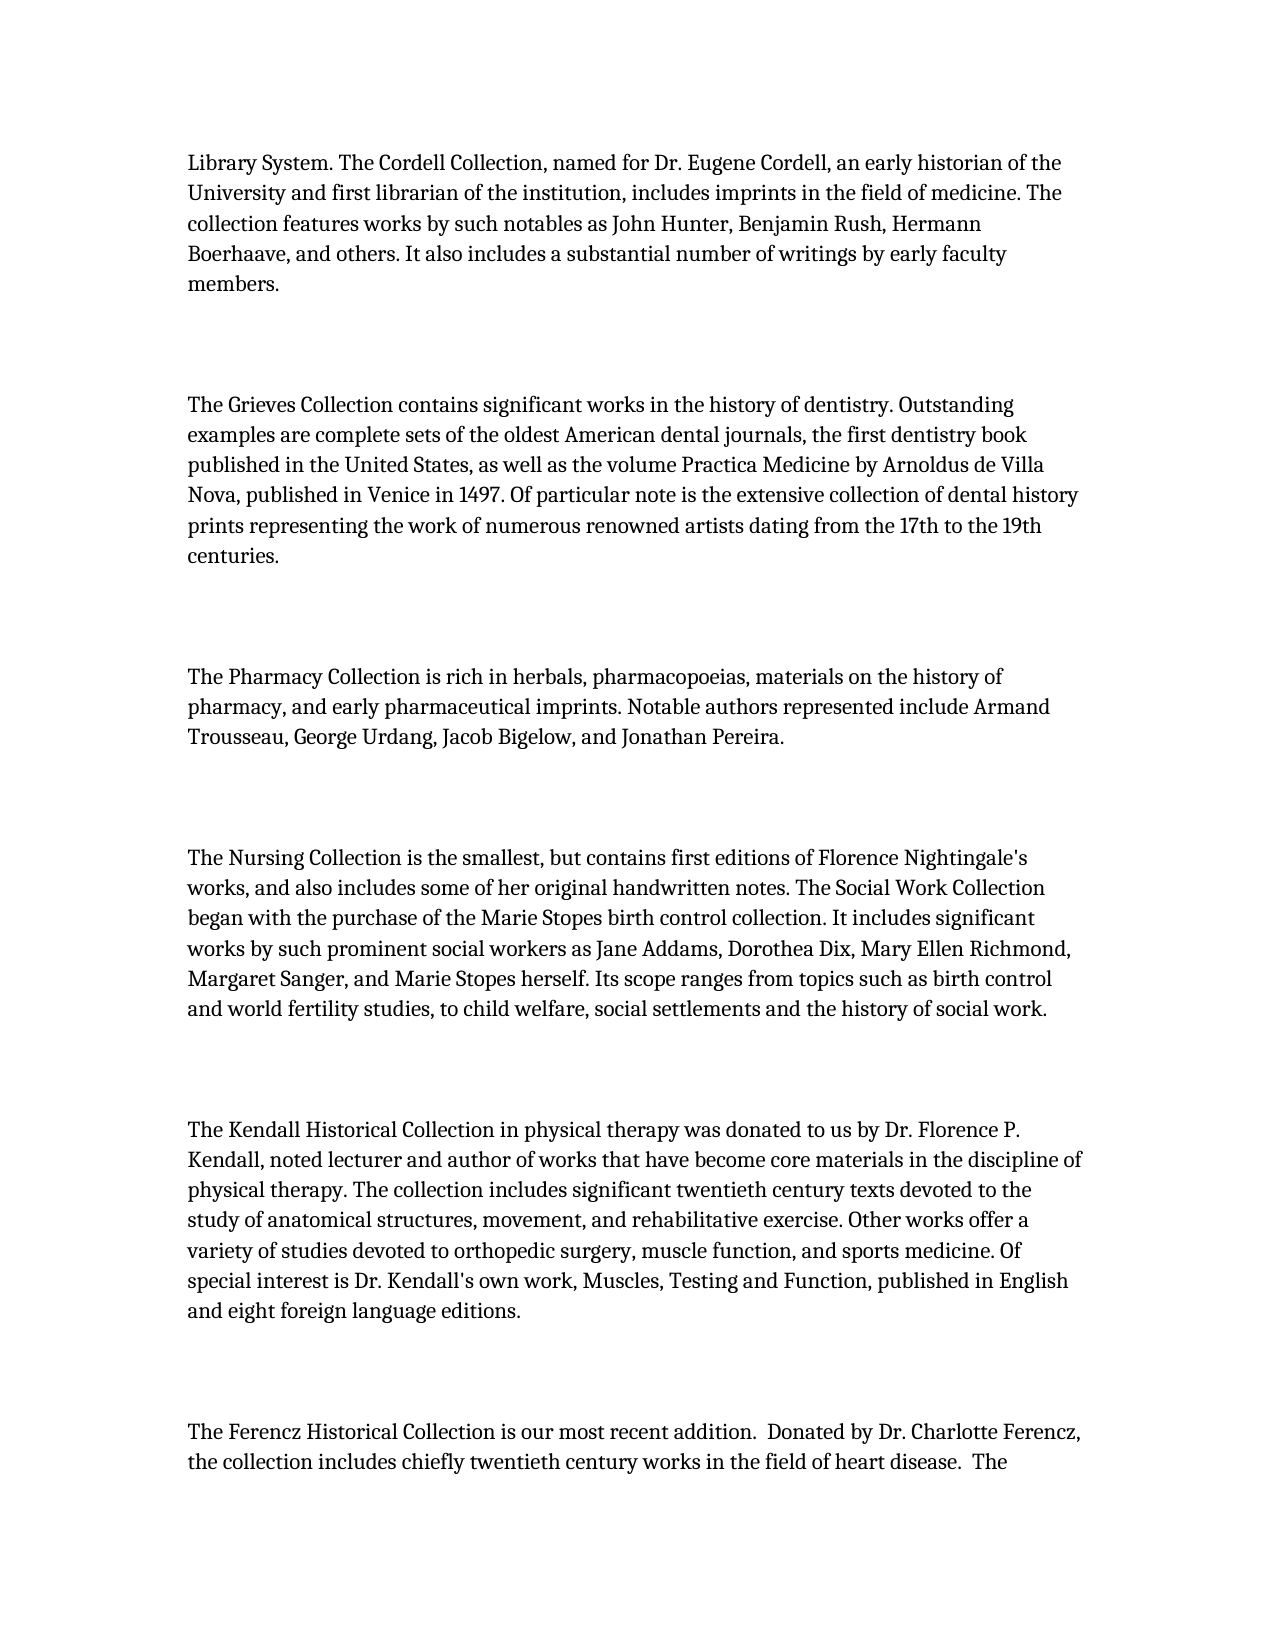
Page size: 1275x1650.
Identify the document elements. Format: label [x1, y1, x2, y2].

text [187, 150, 1087, 1475]
